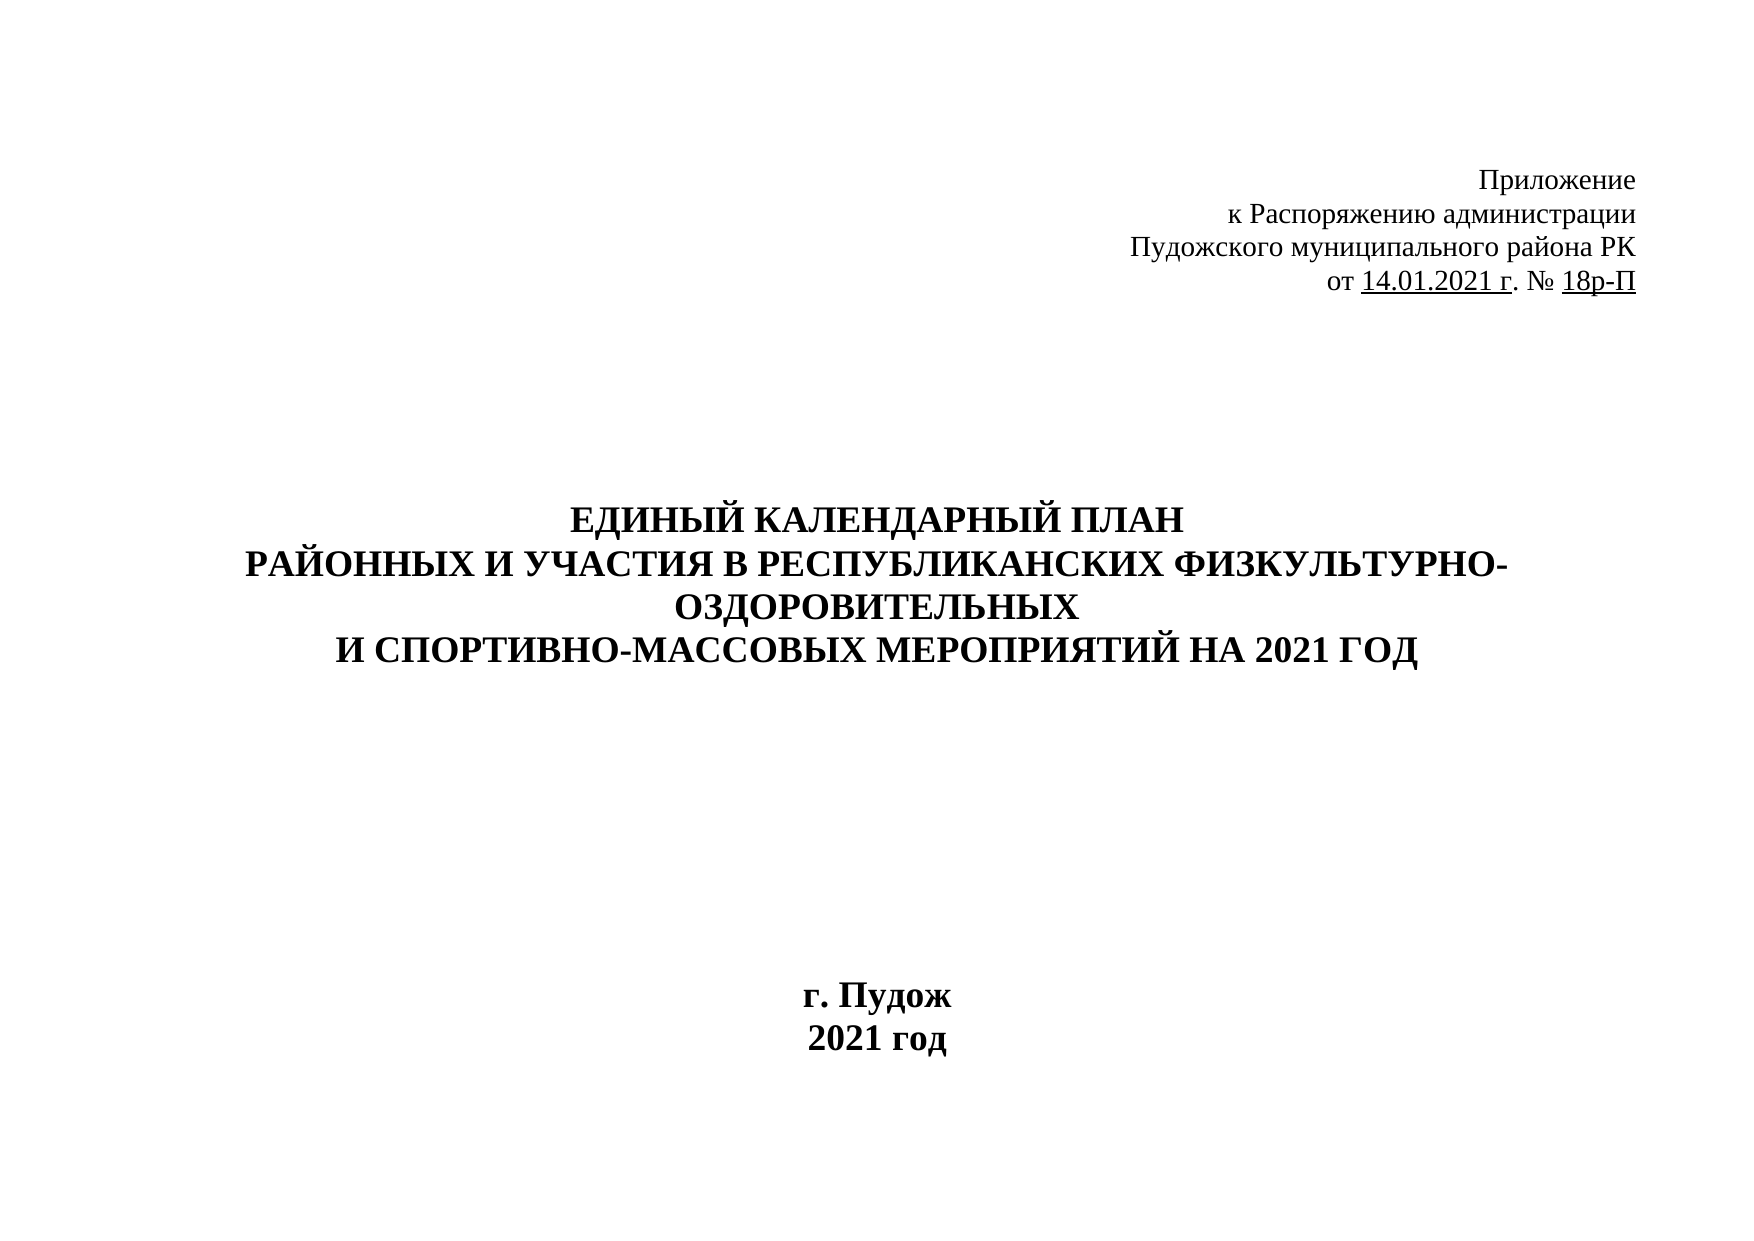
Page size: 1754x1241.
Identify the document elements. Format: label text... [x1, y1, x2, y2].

text от 14.01.2021 г. № 18р-П [118, 263, 1636, 297]
text РАЙОННЫХ И УЧАСТИЯ В РЕСПУБЛИКАНСКИХ ФИЗКУЛЬТУРНО-ОЗДОРОВИТЕЛЬНЫХ [118, 541, 1636, 627]
text И СПОРТИВНО-МАССОВЫХ МЕРОПРИЯТИЙ НА 2021 ГОД [118, 627, 1636, 670]
text ЕДИНЫЙ КАЛЕНДАРНЫЙ ПЛАН [118, 498, 1636, 541]
text к Распоряжению администрации [118, 196, 1636, 229]
text Приложение [118, 162, 1636, 196]
text 2021 год [118, 1015, 1636, 1058]
text г. Пудож [118, 972, 1636, 1015]
text Пудожского муниципального района РК [118, 229, 1636, 263]
